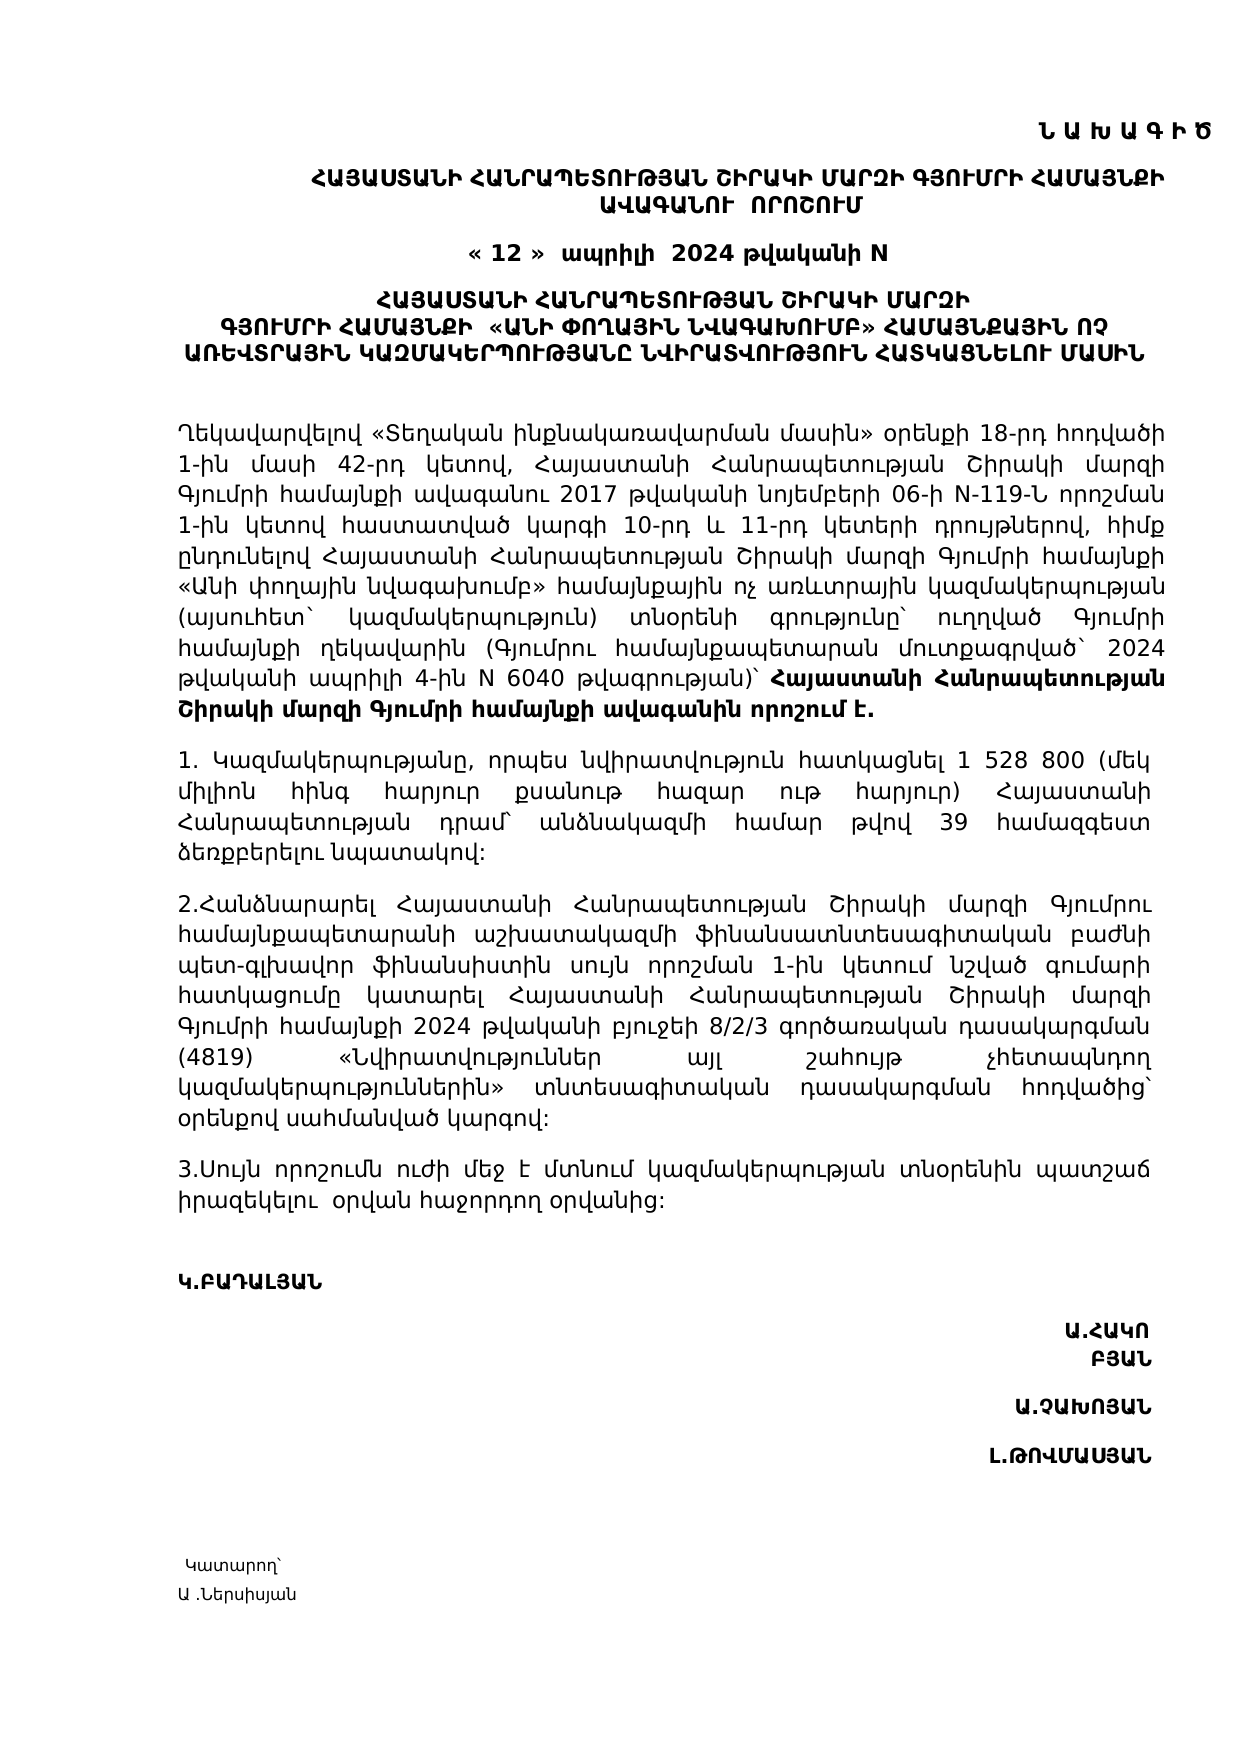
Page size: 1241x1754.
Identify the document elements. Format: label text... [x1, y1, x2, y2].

text 2.Հանձնարարել Հայաստանի Հանրապետության Շիրակի մարզի Գյումրու համայնքապետարանի աշխատակազմի ֆինանսատնտեսագիտական բաժնի պետ-գլխավոր ֆինանսիստին սույն որոշման 1-ին կետում նշված գումարի հատկացումը կատարել Հայաստանի Հանրապետության Շիրակի մարզի Գյումրի համայնքի 2024 թվականի բյուջեի 8/2/3 գործառական դասակարգման (4819) «Նվիրատվություններ այլ շահույթ չհետապնդող կազմակերպություններին» տնտեսագիտական դասակարգման հոդվածից՝ օրենքով սահմանված կարգով: [177, 891, 1152, 1132]
text Կատարող՝ Ա .Ներսիսյան [177, 1555, 1152, 1604]
text Ա.ՀԱԿՈԲՅԱՆ [177, 1319, 1152, 1371]
text 1. Կազմակերպությանը, որպես նվիրատվություն հատկացնել 1 528 800 (մեկ միլիոն հինգ հարյուր քսանութ հազար ութ հարյուր) Հայաստանի Հանրապետության դրամ՝ անձնակազմի համար թվով 39 համազգեստ ձեռքբերելու նպատակով: [177, 747, 1152, 866]
text « 12 » ապրիլի 2024 թվականի N [222, 240, 1240, 266]
text Կ.ԲԱԴԱԼՅԱՆ [177, 1239, 1152, 1294]
text 3.Սույն որոշումն ուժի մեջ է մտնում կազմակերպության տնօրենին պատշաճ իրազեկելու օրվան հաջորդող օրվանից: [177, 1157, 1152, 1214]
text Ա.ՉԱԽՈՅԱՆ [177, 1395, 1152, 1419]
text ԳՅՈՒՄՐԻ ՀԱՄԱՅՆՔԻ «ԱՆԻ ՓՈՂԱՅԻՆ ՆՎԱԳԱԽՈՒՄԲ» ՀԱՄԱՅՆՔԱՅԻՆ ՈՉ ԱՌԵՎՏՐԱՅԻՆ ԿԱԶՄԱԿԵՐՊՈՒԹՅԱՆԸ ՆՎԻՐԱՏՎՈՒԹՅՈՒՆ ՀԱՏԿԱՑՆԵԼՈՒ ՄԱՍԻՆ [177, 314, 1152, 367]
text ՀԱՅԱՍՏԱՆԻ ՀԱՆՐԱՊԵՏՈՒԹՅԱՆ ՇԻՐԱԿԻ ՄԱՐԶԻ ԳՅՈՒՄՐԻ ՀԱՄԱՅՆՔԻ ԱՎԱԳԱՆՈՒ ՈՐՈՇՈՒՄ [222, 166, 1240, 219]
text Ն Ա Խ Ա Գ Ի Ծ [177, 118, 1240, 145]
text Լ.ԹՈՎՄԱՍՅԱՆ [177, 1444, 1152, 1468]
text Ղեկավարվելով «Տեղական ինքնակառավարման մասին» օրենքի 18-րդ հոդվածի 1-ին մասի 42-րդ կետով, Հայաստանի Հանրապետության Շիրակի մարզի Գյումրի համայնքի ավագանու 2017 թվականի նոյեմբերի 06-ի N-119-Ն որոշման 1-ին կետով հաստատված կարգի 10-րդ և 11-րդ կետերի դրույթներով, հիմք ընդունելով Հայաստանի Հանրապետության Շիրակի մարզի Գյումրի համայնքի «Անի փողային նվագախումբ» համայնքային ոչ առևտրային կազմակերպության (այսուհետ` կազմակերպություն) տնօրենի գրությունը՝ ուղղված Գյումրի համայնքի ղեկավարին (Գյումրու համայնքապետարան մուտքագրված` 2024 թվականի ապրիլի 4-ին N 6040 թվագրության)՝ Հայաստանի Հանրապետության Շիրակի մարզի Գյումրի համայնքի ավագանին որոշում է. [177, 420, 1166, 723]
text ՀԱՅԱՍՏԱՆԻ ՀԱՆՐԱՊԵՏՈՒԹՅԱՆ ՇԻՐԱԿԻ ՄԱՐԶԻ [177, 287, 1152, 314]
